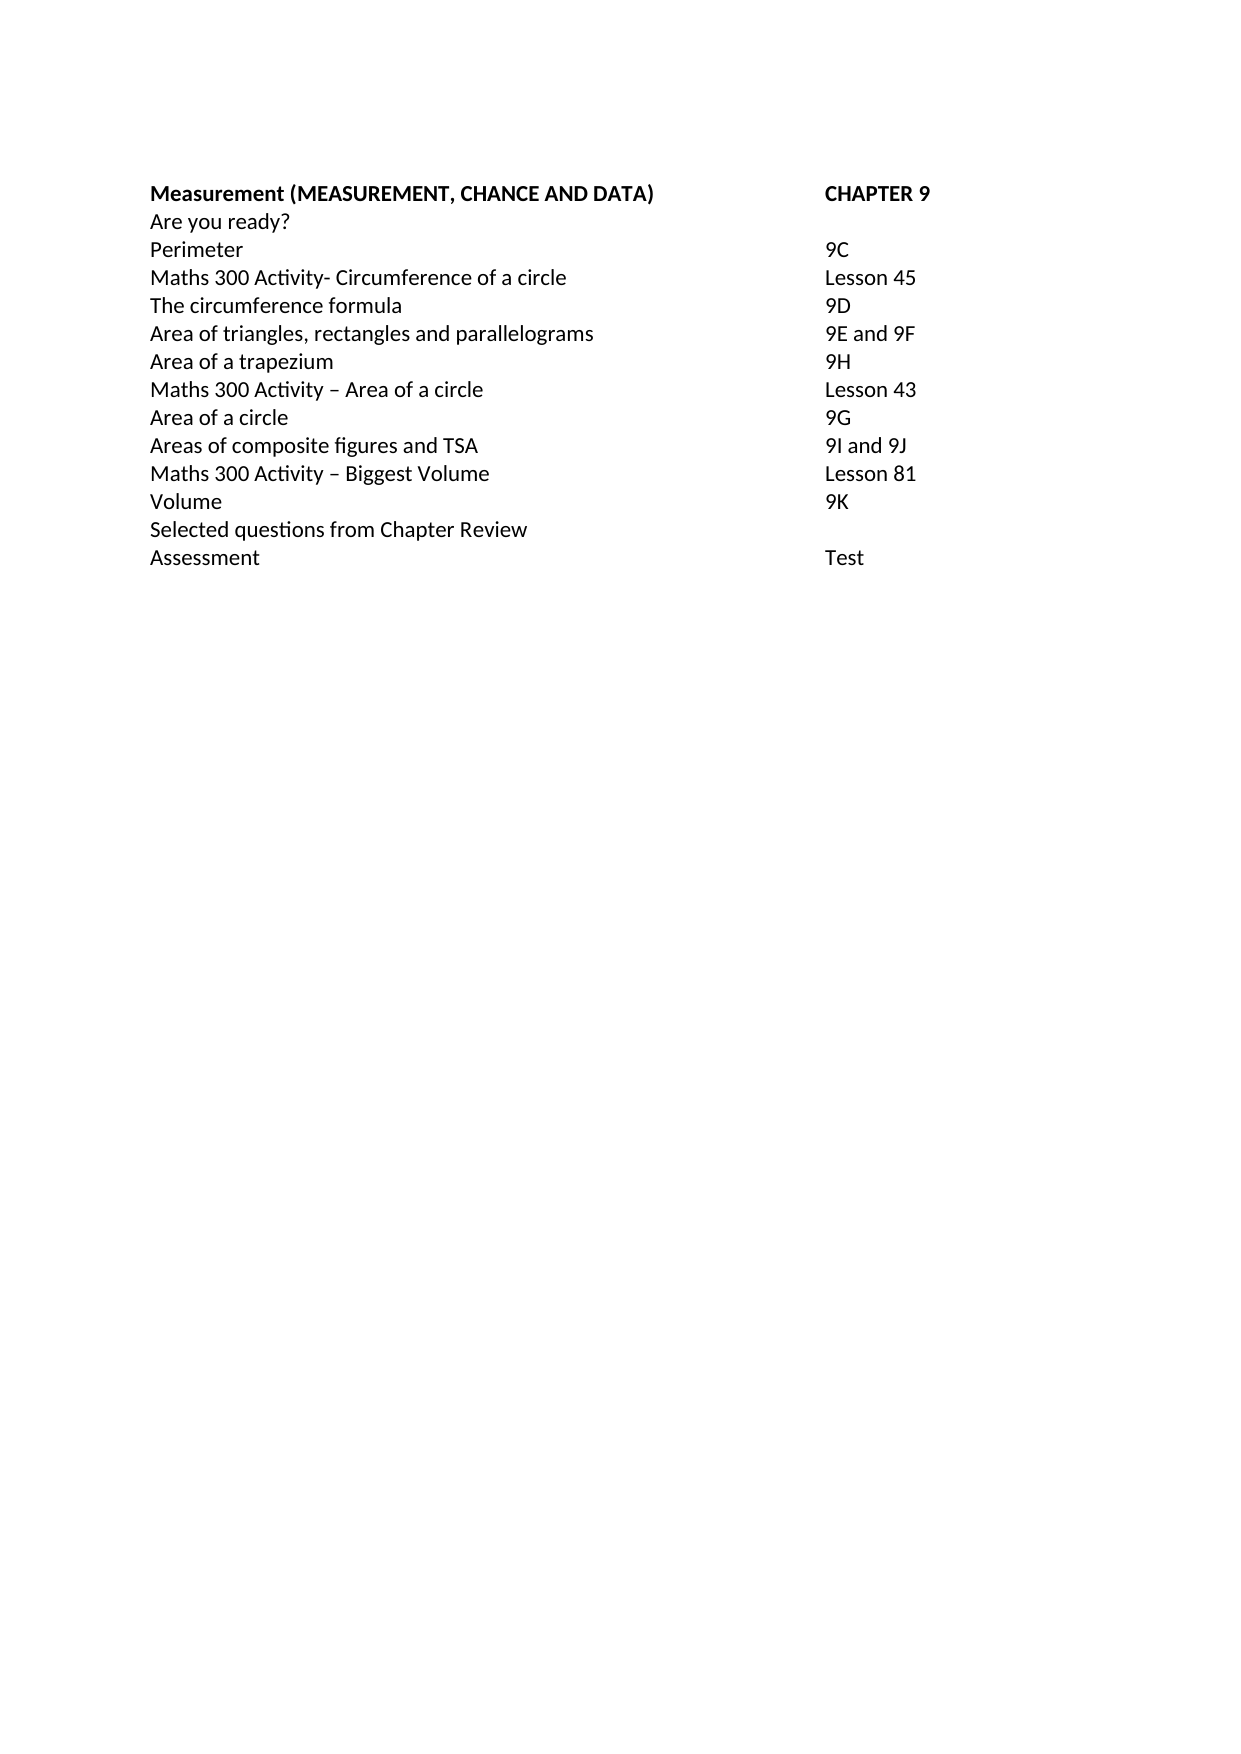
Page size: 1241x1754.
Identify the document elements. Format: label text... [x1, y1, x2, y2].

text Areas of composite figures and TSA 9I and 9J [150, 431, 1090, 459]
text Maths 300 Activity – Biggest Volume Lesson 81 [150, 459, 1090, 487]
text Assessment Test [150, 543, 1090, 571]
text Maths 300 Activity – Area of a circle Lesson 43 [150, 375, 1090, 403]
text Selected questions from Chapter Review [150, 515, 1090, 543]
text Measurement (MEASUREMENT, CHANCE AND DATA) CHAPTER 9 [150, 179, 1090, 207]
text Perimeter 9C [150, 235, 1090, 263]
text Area of a trapezium 9H [150, 347, 1090, 375]
text Maths 300 Activity- Circumference of a circle Lesson 45 [150, 263, 1090, 291]
text Volume 9K [150, 487, 1090, 515]
text Are you ready? [150, 207, 1090, 235]
text The circumference formula 9D [150, 291, 1090, 319]
text Area of triangles, rectangles and parallelograms 9E and 9F [150, 319, 1090, 347]
text Area of a circle 9G [150, 403, 1090, 431]
